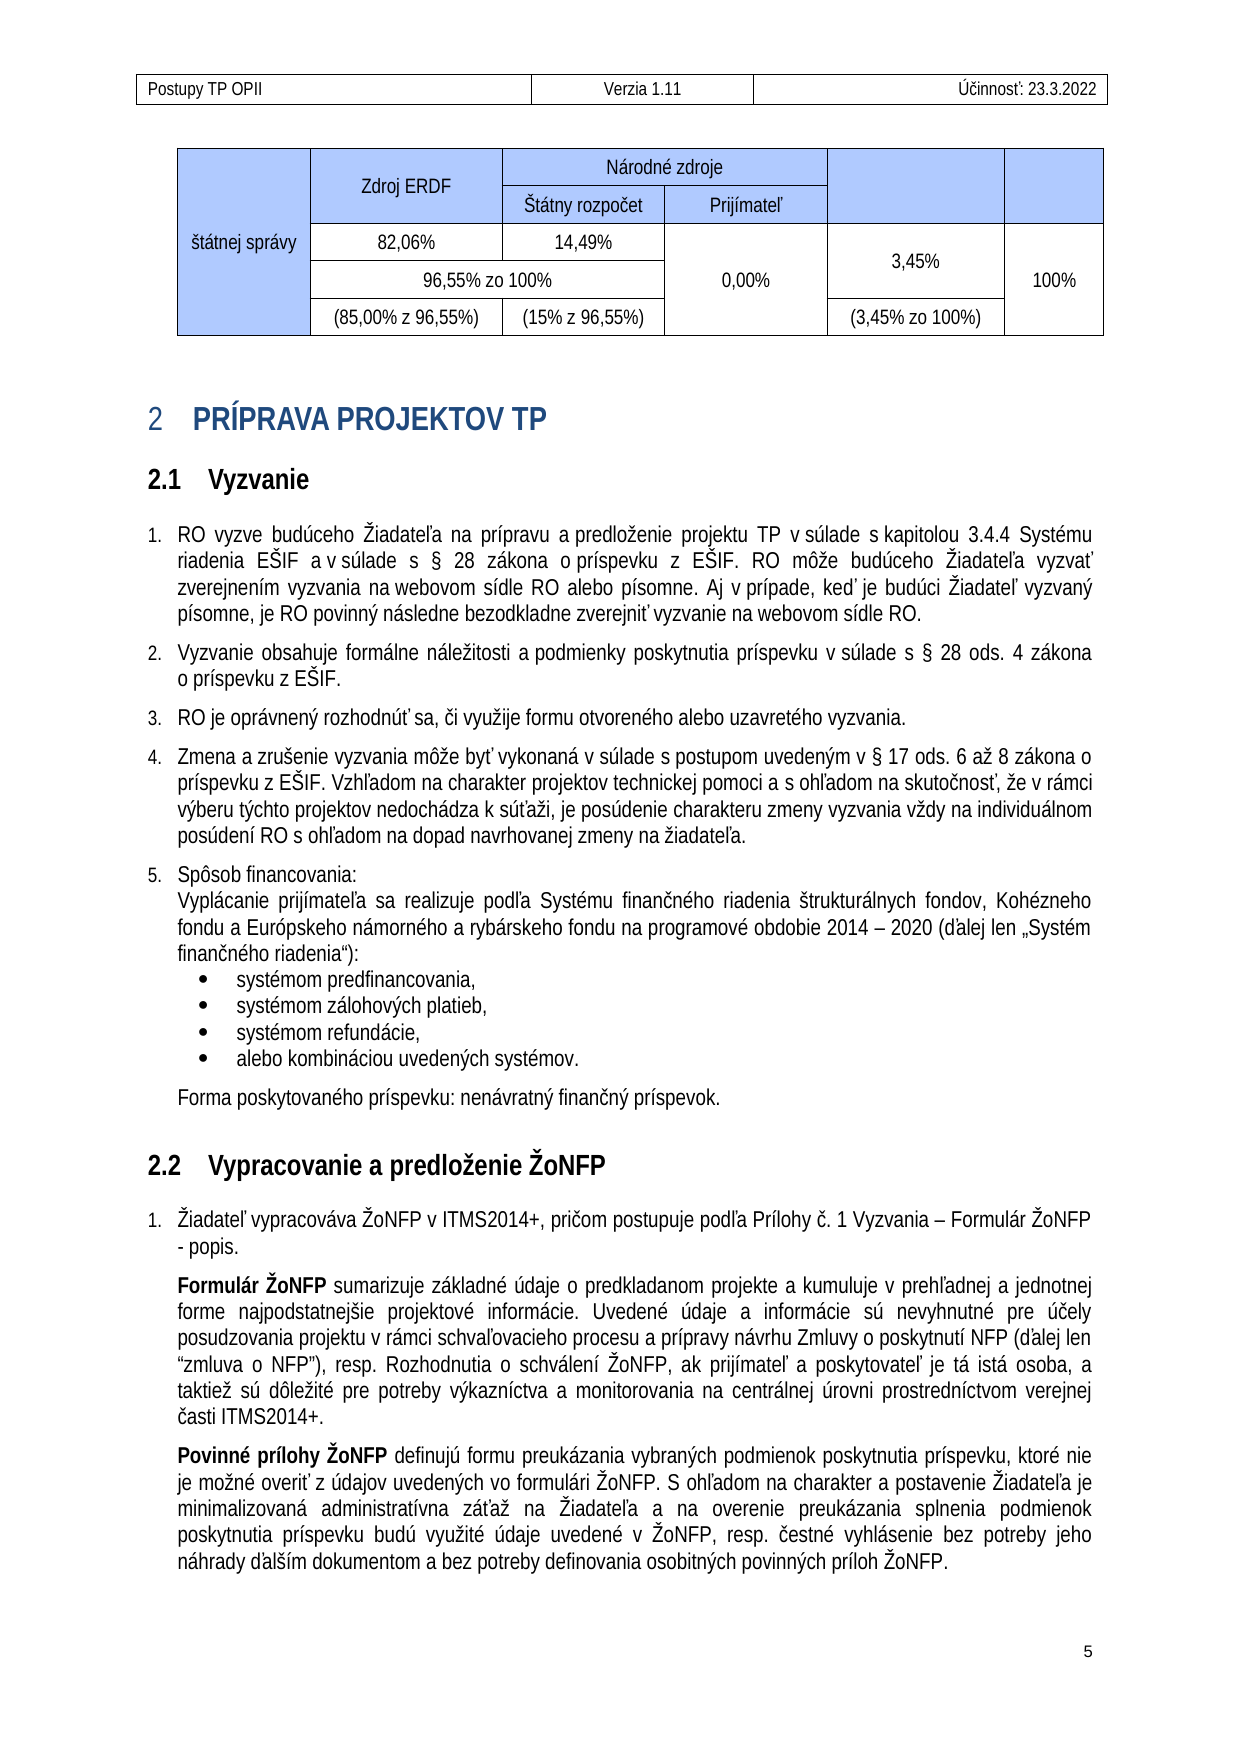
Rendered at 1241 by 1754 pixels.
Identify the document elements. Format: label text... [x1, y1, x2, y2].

table_cell Zdroj ERDF [311, 149, 502, 223]
list systémom refundácie, [199, 1019, 1092, 1045]
text Forma poskytovaného príspevku: nenávratný finančný príspevok. [177, 1084, 1092, 1110]
table_header Spolu [1005, 149, 1103, 223]
subtitle Vyzvanie [148, 462, 1092, 496]
table_cell 96,55% zo 100% [311, 261, 664, 298]
text Povinné prílohy ŽoNFP definujú formu preukázania vybraných podmienok poskytnutia príspevku, ktoré nie je možné overiť z údajov uvedených vo formulári ŽoNFP. S ohľadom na charakter a postavenie Žiadateľa je minimalizovaná administratívna záťaž na Žiadateľa a na overenie preukázania splnenia podmienok poskytnutia príspevku budú využité údaje uvedené v ŽoNFP, resp. čestné vyhlásenie bez potreby jeho náhrady ďalším dokumentom a bez potreby definovania osobitných povinných príloh ŽoNFP. [177, 1442, 1092, 1574]
text Vyplácanie prijímateľa sa realizuje podľa Systému finančného riadenia štrukturálnych fondov, Kohézneho fondu a Európskeho námorného a rybárskeho fondu na programové obdobie 2014 – 2020 (ďalej len „Systém finančného riadenia“): [177, 887, 1092, 966]
table_header Pro rata [828, 149, 1004, 223]
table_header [178, 149, 310, 335]
table_cell (85,00% z 96,55%) [311, 299, 502, 335]
table_cell (15% z 96,55%) [503, 299, 664, 335]
list Zmena a zrušenie vyzvania môže byť vykonaná v súlade s postupom uvedeným v § 17 ods. 6 až 8 zákona o príspevku z EŠIF. Vzhľadom na charakter projektov technickej pomoci a s ohľadom na skutočnosť, že v rámci výberu týchto projektov nedochádza k súťaži, je posúdenie charakteru zmeny vyzvania vždy na individuálnom posúdení RO s ohľadom na dopad navrhovanej zmeny na žiadateľa. [148, 743, 1092, 848]
list RO vyzve budúceho Žiadateľa na prípravu a predloženie projektu TP v súlade s kapitolou 3.4.4 Systému riadenia EŠIF a v súlade s § 28 zákona o príspevku z EŠIF. RO môže budúceho Žiadateľa vyzvať zverejnením vyzvania na webovom sídle RO alebo písomne. Aj v prípade, keď je budúci Žiadateľ vyzvaný písomne, je RO povinný následne bezodkladne zverejniť vyzvanie na webovom sídle RO. [148, 521, 1092, 626]
table_cell 100% [1005, 224, 1103, 335]
table_cell 0,00% [665, 224, 827, 335]
table_cell 14,49% [503, 224, 664, 260]
list alebo kombináciou uvedených systémov. [199, 1045, 1092, 1072]
table_cell 3,45% [828, 224, 1004, 298]
list Vyzvanie obsahuje formálne náležitosti a podmienky poskytnutia príspevku v súlade s § 28 ods. 4 zákona o príspevku z EŠIF. [148, 639, 1092, 691]
text Formulár ŽoNFP sumarizuje základné údaje o predkladanom projekte a kumuluje v prehľadnej a jednotnej forme najpodstatnejšie projektové informácie. Uvedené údaje a informácie sú nevyhnutné pre účely posudzovania projektu v rámci schvaľovacieho procesu a prípravy návrhu Zmluvy o poskytnutí NFP (ďalej len “zmluva o NFP”), resp. Rozhodnutia o schválení ŽoNFP, ak prijímateľ a poskytovateľ je tá istá osoba, a taktiež sú dôležité pre potreby výkazníctva a monitorovania na centrálnej úrovni prostredníctvom verejnej časti ITMS2014+. [177, 1272, 1092, 1430]
list systémom zálohových platieb, [199, 992, 1092, 1019]
table_cell Štátny rozpočet [503, 186, 664, 223]
list Žiadateľ vypracováva ŽoNFP v ITMS2014+, pričom postupuje podľa Prílohy č. 1 Vyzvania – Formulár ŽoNFP - popis. [148, 1206, 1092, 1259]
table_cell Prijímateľ [665, 186, 827, 223]
table_cell (3,45% zo 100%) [828, 299, 1004, 335]
list Spôsob financovania: [148, 861, 1092, 887]
list systémom predfinancovania, [199, 966, 1092, 992]
table_cell 82,06% [311, 224, 502, 260]
subtitle Vypracovanie a predloženie ŽoNFP [148, 1148, 1092, 1181]
table_cell Národné zdroje [503, 149, 827, 185]
list RO je oprávnený rozhodnúť sa, či využije formu otvoreného alebo uzavretého vyzvania. [148, 704, 1092, 730]
subtitle Príprava projektov TP [148, 399, 1092, 437]
